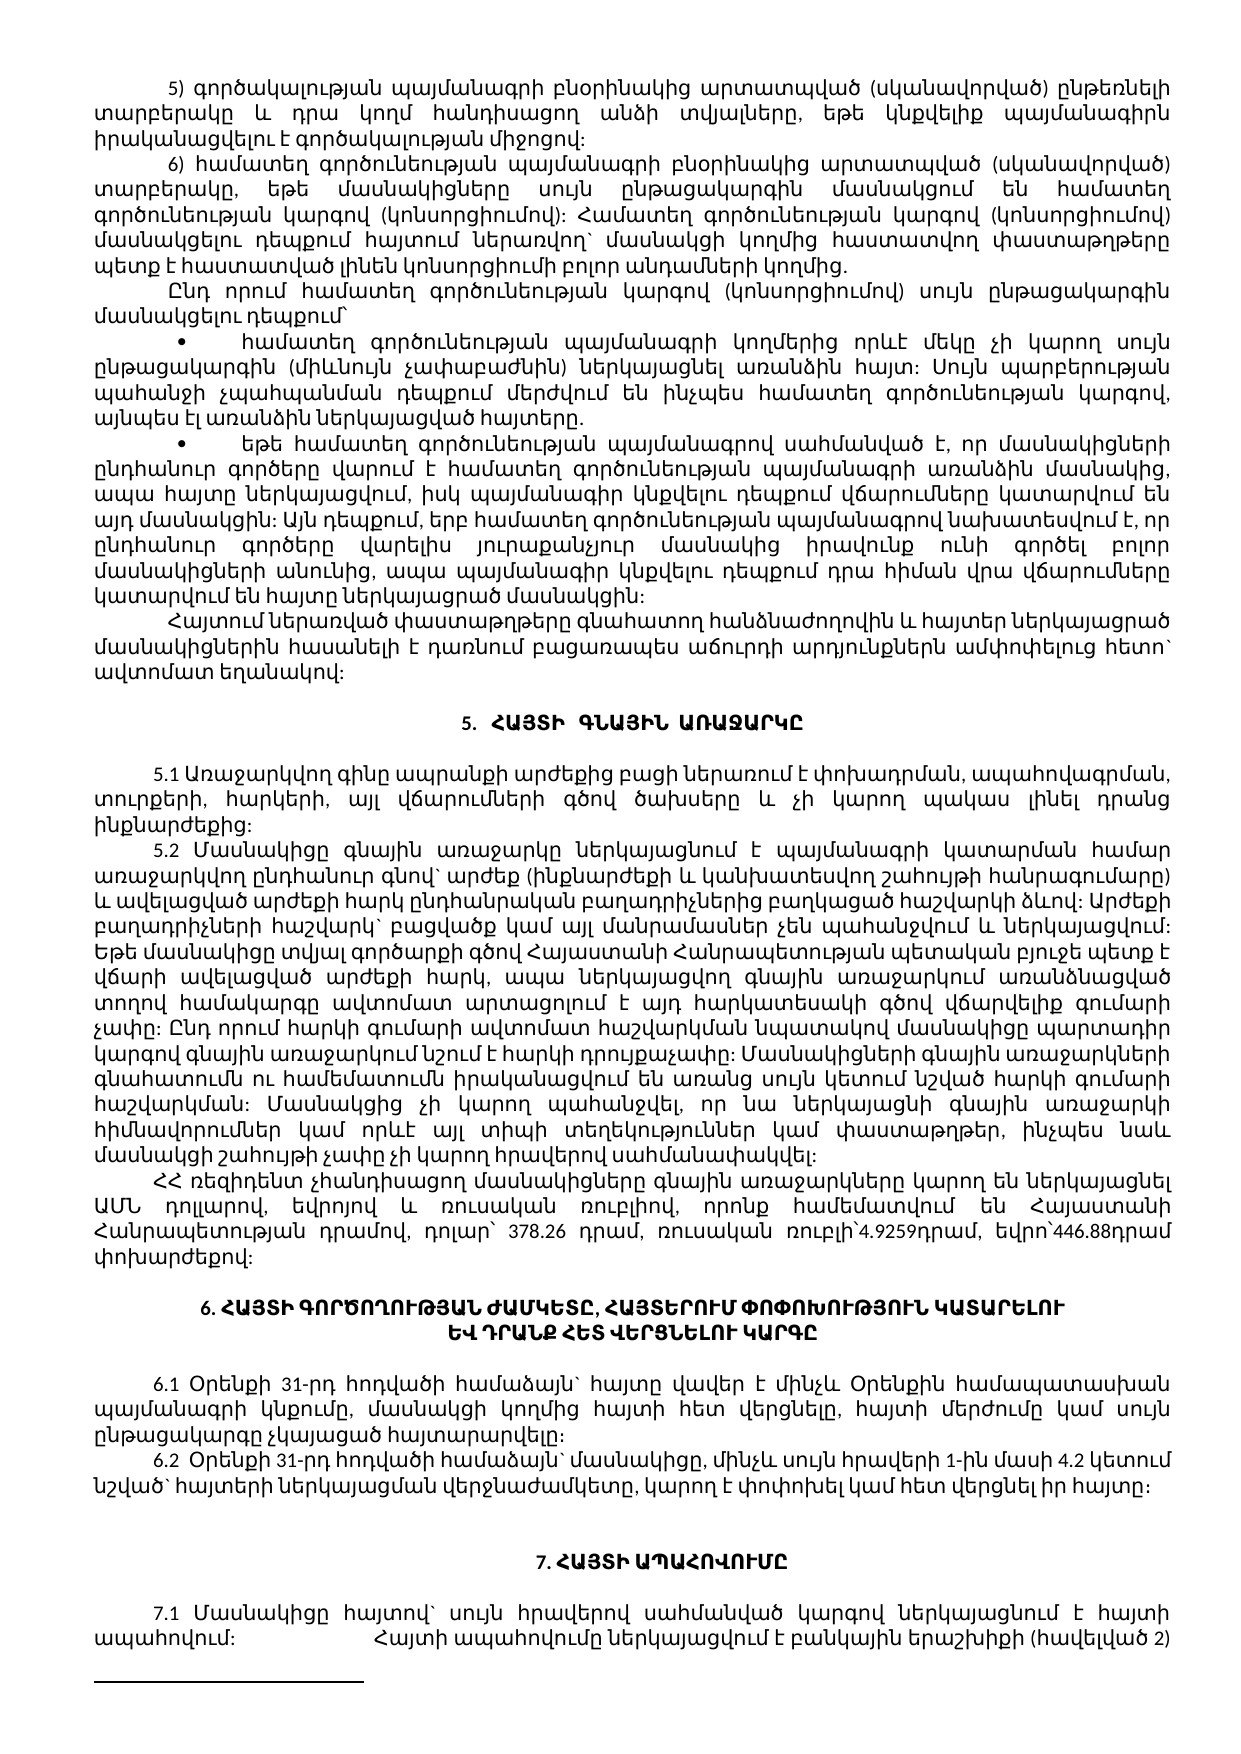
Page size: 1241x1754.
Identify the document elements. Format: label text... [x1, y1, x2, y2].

text 6. ՀԱՅՏԻ ԳՈՐԾՈՂՈՒԹՅԱՆ ԺԱՄԿԵՏԸ, ՀԱՅՏԵՐՈՒՄ ՓՈՓՈԽՈՒԹՅՈՒՆ ԿԱՏԱՐԵԼՈՒ [94, 1295, 1171, 1320]
text 6) համատեղ գործունեության պայմանագրի բնօրինակից արտատպված (սկանավորված) տարբերակը, եթե մասնակիցները սույն ընթացակարգին մասնակցում են համատեղ գործունեության կարգով (կոնսորցիումով): Համատեղ գործունեության կարգով (կոնսորցիումով) մասնակցելու դեպքում հայտում ներառվող` մասնակցի կողմից հաստատվող փաստաթղթերը պետք է հաստատված լինեն կոնսորցիումի բոլոր անդամների կողմից. [94, 151, 1171, 278]
text 5) գործակալության պայմանագրի բնօրինակից արտատպված (սկանավորված) ընթեռնելի տարբերակը և դրա կողմ հանդիսացող անձի տվյալները, եթե կնքվելիք պայմանագիրն իրականացվելու է գործակալության միջոցով: [94, 75, 1171, 151]
text 6.1 Օրենքի 31-րդ հոդվածի համաձայն` հայտը վավեր է մինչև Օրենքին համապատասխան պայմանագրի կնքումը, մասնակցի կողմից հայտի հետ վերցնելը, հայտի մերժումը կամ սույն ընթացակարգը չկայացած հայտարարվելը։ [94, 1371, 1171, 1447]
list համատեղ գործունեության պայմանագրի կողմերից որևէ մեկը չի կարող սույն ընթացակարգին (միևնույն չափաբաժնին) ներկայացնել առանձին հայտ: Սույն պարբերության պահանջի չպահպանման դեպքում մերժվում են ինչպես համատեղ գործունեության կարգով, այնպես էլ առանձին ներկայացված հայտերը. [94, 329, 1171, 431]
text 6.2 Օրենքի 31-րդ հոդվածի համաձայն` մասնակիցը, մինչև սույն հրավերի 1-ին մասի 4.2 կետում նշված` հայտերի ներկայացման վերջնաժամկետը, կարող է փոփոխել կամ հետ վերցնել իր հայտը։ [94, 1447, 1171, 1498]
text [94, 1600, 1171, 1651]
text Ընդ որում համատեղ գործունեության կարգով (կոնսորցիումով) սույն ընթացակարգին մասնակցելու դեպքում՝ [94, 278, 1171, 329]
text 5.1 Առաջարկվող գինը ապրանքի արժեքից բացի ներառում է փոխադրման, ապահովագրման, տուրքերի, հարկերի, այլ վճարումների գծով ծախսերը և չի կարող պակաս լինել դրանց ինքնարժեքից: [94, 761, 1171, 837]
text 5. ՀԱՅՏԻ ԳՆԱՅԻՆ ԱՌԱՋԱՐԿԸ [94, 710, 1171, 736]
text ՀՀ ռեզիդենտ չհանդիսացող մասնակիցները գնային առաջարկները կարող են ներկայացնել ԱՄՆ դոլլարով, եվրոյով և ռուսական ռուբլիով, որոնք համեմատվում են Հայաստանի Հանրապետության դրամով, դոլար՝ 378.26 դրամ, ռուսական ռուբլի՝4.9259դրամ, եվրո՝446.88դրամ փոխարժեքով: [94, 1168, 1171, 1269]
text 5.2 Մասնակիցը գնային առաջարկը ներկայացնում է պայմանագրի կատարման համար առաջարկվող ընդհանուր գնով` արժեք (ինքնարժեքի և կանխատեսվող շահույթի հանրագումարը) և ավելացված արժեքի հարկ ընդհանրական բաղադրիչներից բաղկացած հաշվարկի ձևով: Արժեքի բաղադրիչների հաշվարկ` բացվածք կամ այլ մանրամասներ չեն պահանջվում և ներկայացվում: Եթե մասնակիցը տվյալ գործարքի գծով Հայաստանի Հանրապետության պետական բյուջե պետք է վճարի ավելացված արժեքի հարկ, ապա ներկայացվող գնային առաջարկում առանձնացված տողով համակարգը ավտոմատ արտացոլում է այդ հարկատեսակի գծով վճարվելիք գումարի չափը: Ընդ որում հարկի գումարի ավտոմատ հաշվարկման նպատակով մասնակիցը պարտադիր կարգով գնային առաջարկում նշում է հարկի դրույքաչափը: Մասնակիցների գնային առաջարկների գնահատումն ու համեմատումն իրականացվում են առանց սույն կետում նշված հարկի գումարի հաշվարկման: Մասնակցից չի կարող պահանջվել, որ նա ներկայացնի գնային առաջարկի հիմնավորումներ կամ որևէ այլ տիպի տեղեկություններ կամ փաստաթղթեր, ինչպես նաև մասնակցի շահույթի չափը չի կարող հրավերով սահմանափակվել: [94, 837, 1171, 1168]
text ԵՎ ԴՐԱՆՔ ՀԵՏ ՎԵՐՑՆԵԼՈՒ ԿԱՐԳԸ [94, 1320, 1171, 1346]
text 7. ՀԱՅՏԻ ԱՊԱՀՈՎՈՒՄԸ [94, 1549, 1171, 1574]
list եթե համատեղ գործունեության պայմանագրով սահմանված է, որ մասնակիցների ընդհանուր գործերը վարում է համատեղ գործունեության պայմանագրի առանձին մասնակից, ապա հայտը ներկայացվում, իսկ պայմանագիր կնքվելու դեպքում վճարումները կատարվում են այդ մասնակցին: Այն դեպքում, երբ համատեղ գործունեության պայմանագրով նախատեսվում է, որ ընդհանուր գործերը վարելիս յուրաքանչյուր մասնակից իրավունք ունի գործել բոլոր մասնակիցների անունից, ապա պայմանագիր կնքվելու դեպքում դրա հիման վրա վճարումները կատարվում են հայտը ներկայացրած մասնակցին: [94, 431, 1171, 609]
text Հայտում ներառված փաստաթղթերը գնահատող հանձնաժողովին և հայտեր ներկայացրած մասնակիցներին հասանելի է դառնում բացառապես աճուրդի արդյունքներն ամփոփելուց հետո` ավտոմատ եղանակով: [94, 609, 1171, 685]
